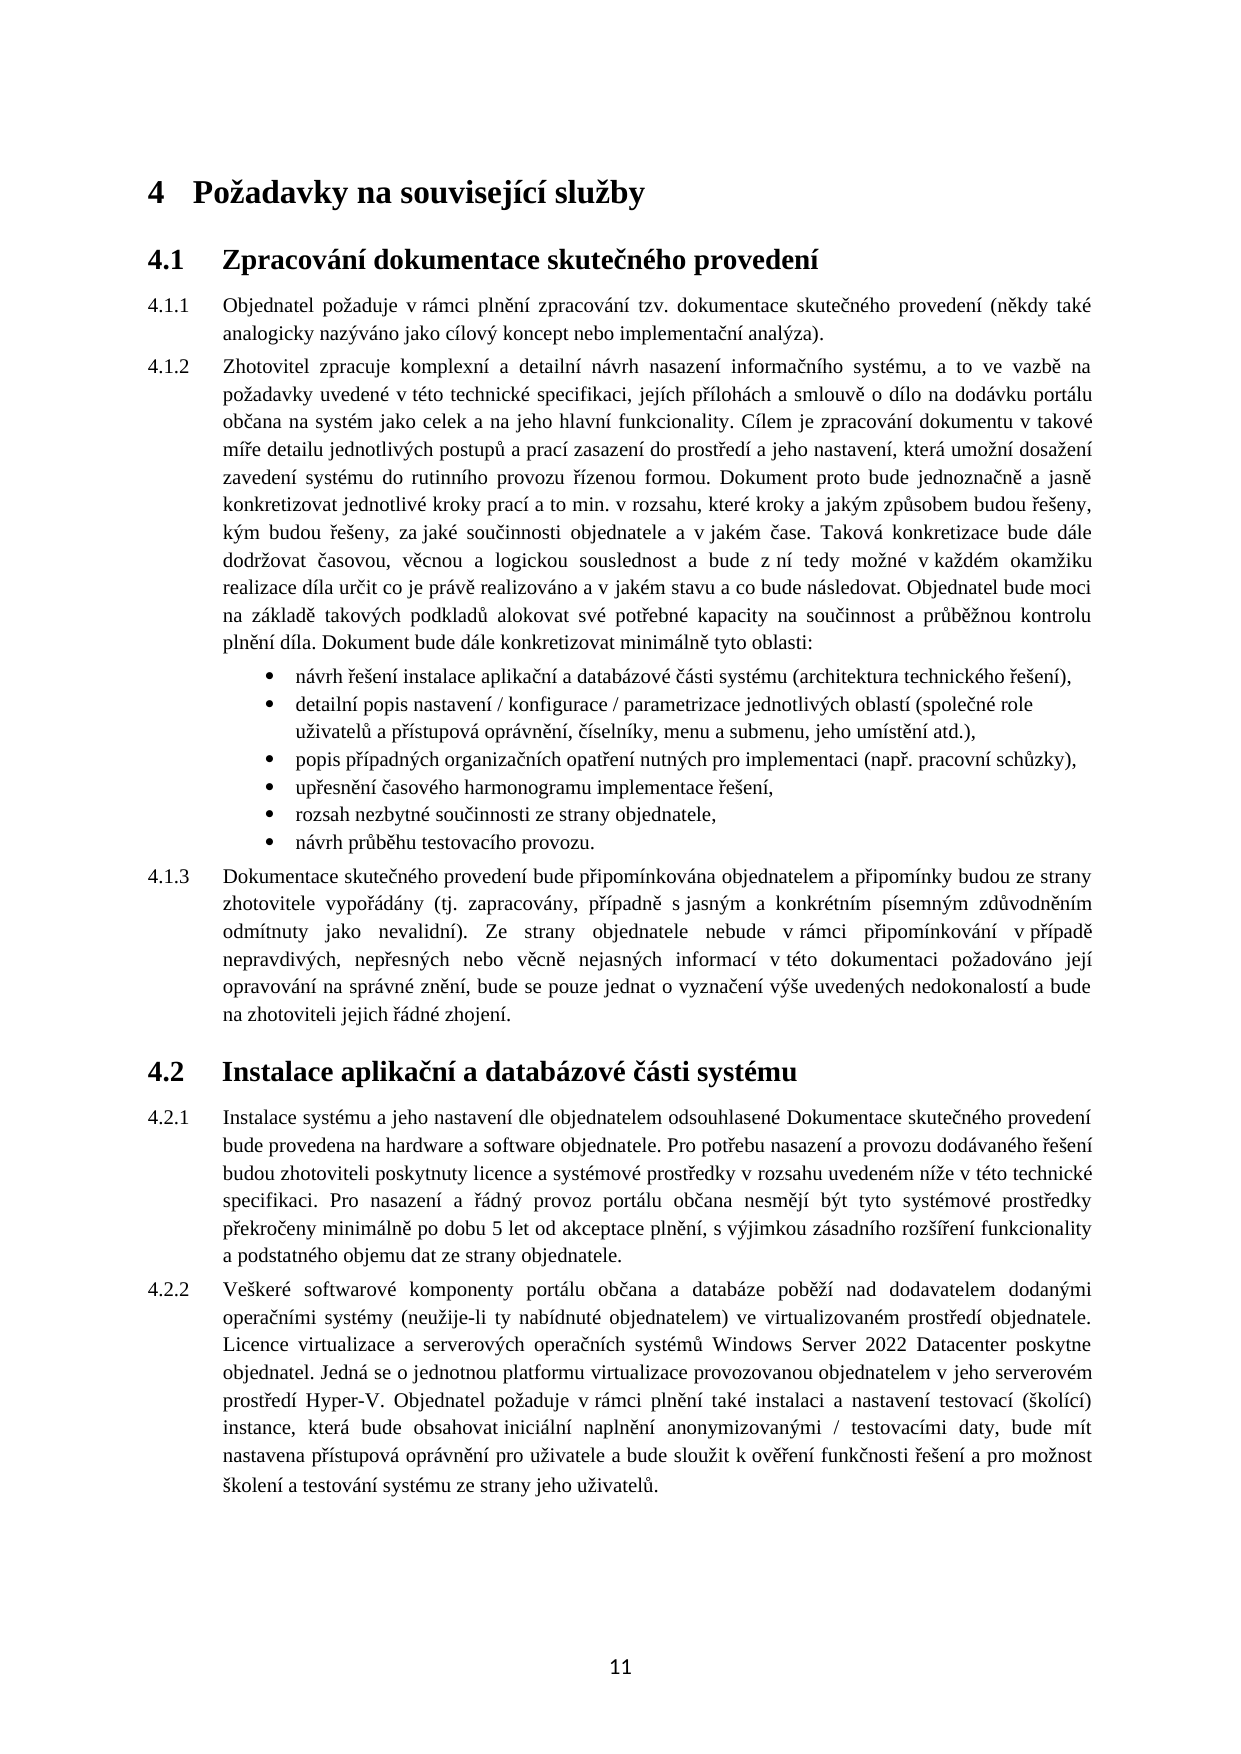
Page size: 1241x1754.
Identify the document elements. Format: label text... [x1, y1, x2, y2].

list detailní popis nastavení / konfigurace / parametrizace jednotlivých oblastí (společné role uživatelů a přístupová oprávnění, číselníky, menu a submenu, jeho umístění atd.), [266, 692, 1092, 743]
subtitle Instalace aplikační a databázové části systému [148, 1054, 1092, 1088]
subtitle Veškeré softwarové komponenty portálu občana a databáze poběží nad dodavatelem dodanými operačními systémy (neužije-li ty nabídnuté objednatelem) ve virtualizovaném prostředí objednatele. Licence virtualizace a serverových operačních systémů Windows Server 2022 Datacenter poskytne objednatel. Jedná se o jednotnou platformu virtualizace provozovanou objednatelem v jeho serverovém prostředí Hyper-V. Objednatel požaduje v rámci plnění také instalaci a nastavení testovací (školící) instance, která bude obsahovat iniciální naplnění anonymizovanými / testovacími daty, bude mít nastavena přístupová oprávnění pro uživatele a bude sloužit k ověření funkčnosti řešení a pro možnost školení a testování systému ze strany jeho uživatelů. [148, 1277, 1092, 1497]
list upřesnění časového harmonogramu implementace řešení, [266, 774, 1092, 799]
list rozsah nezbytné součinnosti ze strany objednatele, [266, 802, 1092, 826]
subtitle Instalace systému a jeho nastavení dle objednatelem odsouhlasené Dokumentace skutečného provedení bude provedena na hardware a software objednatele. Pro potřebu nasazení a provozu dodávaného řešení budou zhotoviteli poskytnuty licence a systémové prostředky v rozsahu uvedeném níže v této technické specifikaci. Pro nasazení a řádný provoz portálu občana nesmějí být tyto systémové prostředky překročeny minimálně po dobu 5 let od akceptace plnění, s výjimkou zásadního rozšíření funkcionality a podstatného objemu dat ze strany objednatele. [148, 1105, 1092, 1267]
list návrh průběhu testovacího provozu. [266, 830, 1092, 854]
subtitle Požadavky na související služby [148, 173, 1092, 211]
subtitle Zhotovitel zpracuje komplexní a detailní návrh nasazení informačního systému, a to ve vazbě na požadavky uvedené v této technické specifikaci, jejích přílohách a smlouvě o dílo na dodávku portálu občana na systém jako celek a na jeho hlavní funkcionality. Cílem je zpracování dokumentu v takové míře detailu jednotlivých postupů a prací zasazení do prostředí a jeho nastavení, která umožní dosažení zavedení systému do rutinního provozu řízenou formou. Dokument proto bude jednoznačně a jasně konkretizovat jednotlivé kroky prací a to min. v rozsahu, které kroky a jakým způsobem budou řešeny, kým budou řešeny, za jaké součinnosti objednatele a v jakém čase. Taková konkretizace bude dále dodržovat časovou, věcnou a logickou souslednost a bude z ní tedy možné v každém okamžiku realizace díla určit co je právě realizováno a v jakém stavu a co bude následovat. Objednatel bude moci na základě takových podkladů alokovat své potřebné kapacity na součinnost a průběžnou kontrolu plnění díla. Dokument bude dále konkretizovat minimálně tyto oblasti: [148, 354, 1092, 654]
subtitle Zpracování dokumentace skutečného provedení [148, 242, 1092, 275]
subtitle Dokumentace skutečného provedení bude připomínkována objednatelem a připomínky budou ze strany zhotovitele vypořádány (tj. zapracovány, případně s jasným a konkrétním písemným zdůvodněním odmítnuty jako nevalidní). Ze strany objednatele nebude v rámci připomínkování v případě nepravdivých, nepřesných nebo věcně nejasných informací v této dokumentaci požadováno její opravování na správné znění, bude se pouze jednat o vyznačení výše uvedených nedokonalostí a bude na zhotoviteli jejich řádné zhojení. [148, 864, 1092, 1026]
list návrh řešení instalace aplikační a databázové části systému (architektura technického řešení), [266, 664, 1092, 688]
list popis případných organizačních opatření nutných pro implementaci (např. pracovní schůzky), [266, 747, 1092, 771]
subtitle Objednatel požaduje v rámci plnění zpracování tzv. dokumentace skutečného provedení (někdy také analogicky nazýváno jako cílový koncept nebo implementační analýza). [148, 293, 1092, 344]
